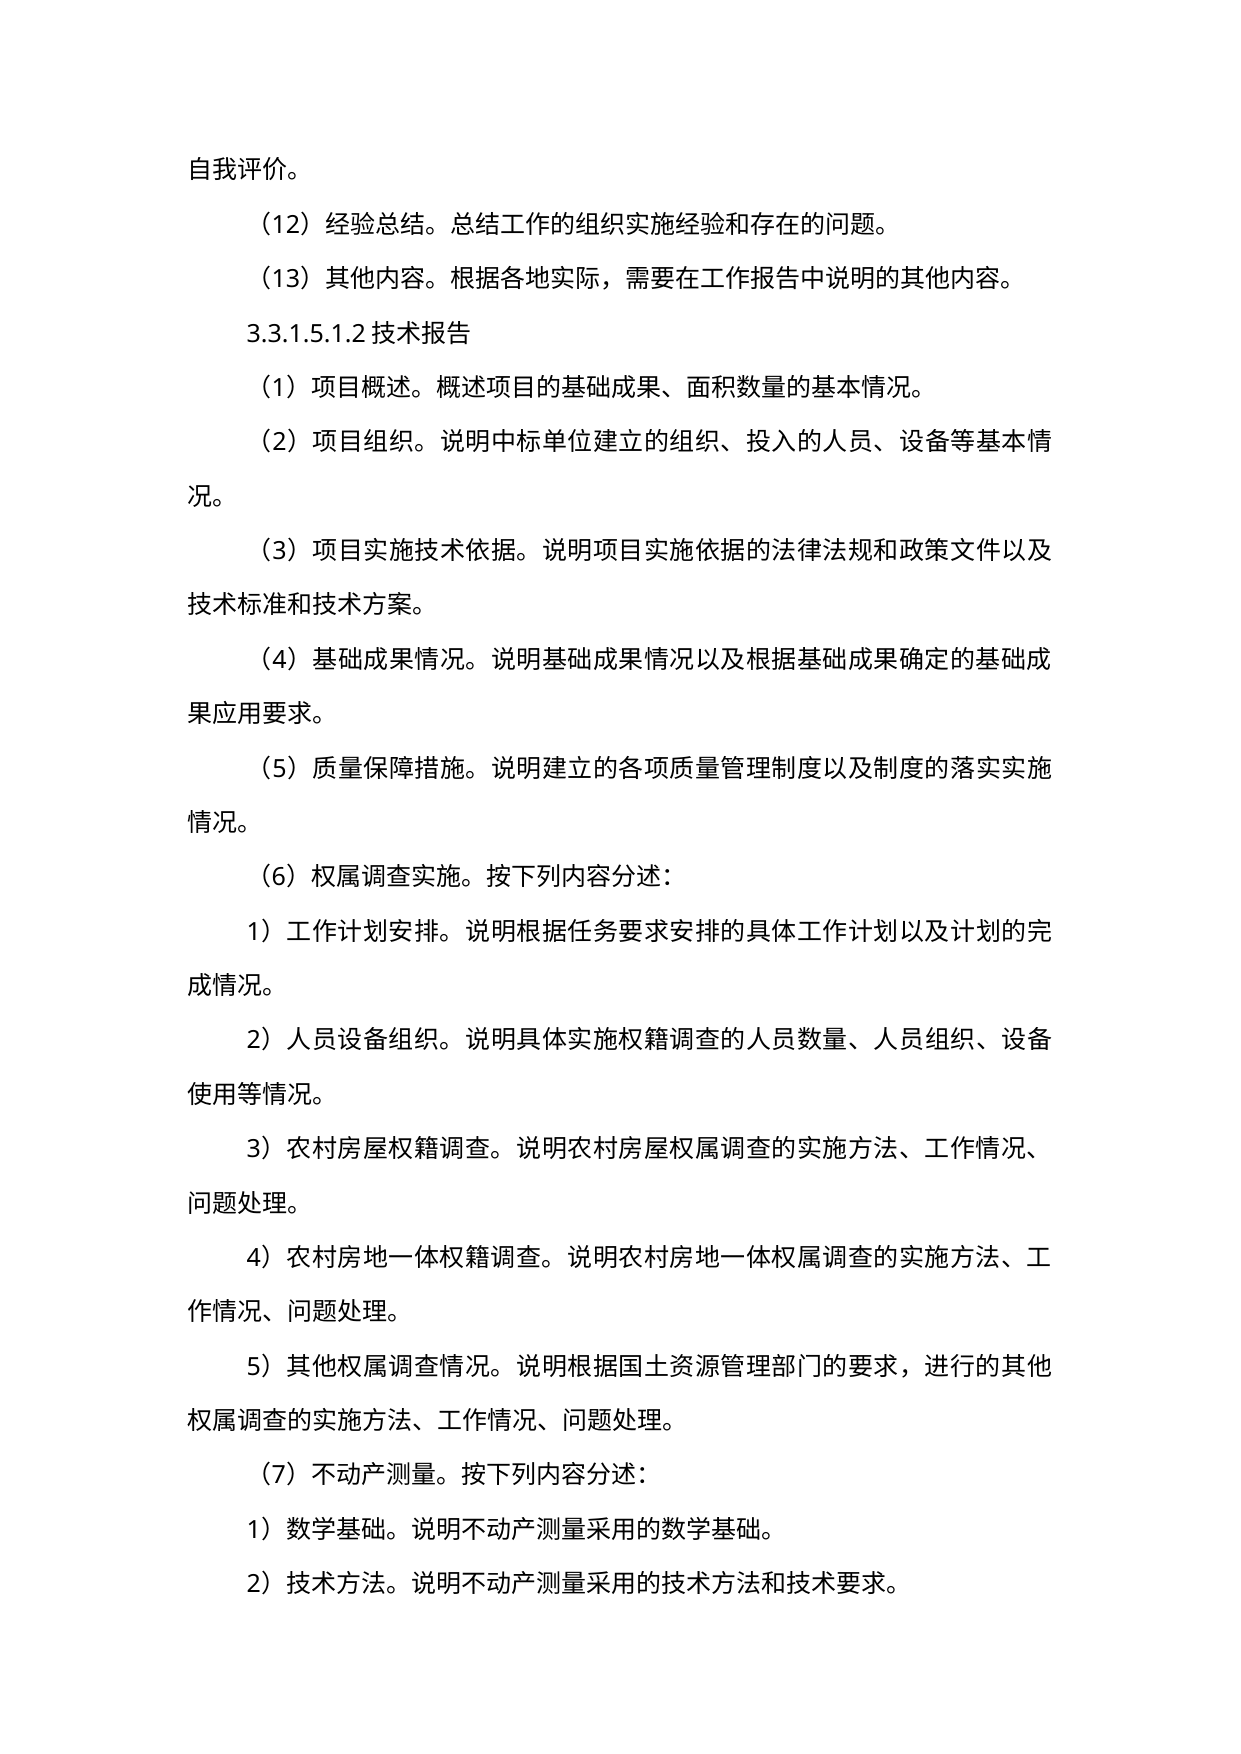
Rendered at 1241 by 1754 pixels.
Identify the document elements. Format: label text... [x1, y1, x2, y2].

text 2）人员设备组织。说明具体实施权籍调查的人员数量、人员组织、设备使用等情况。 [187, 1020, 1053, 1111]
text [187, 150, 1053, 186]
text 2）技术方法。说明不动产测量采用的技术方法和技术要求。 [187, 1564, 1053, 1600]
text （7）不动产测量。按下列内容分述： [187, 1455, 1053, 1491]
text 1）工作计划安排。说明根据任务要求安排的具体工作计划以及计划的完成情况。 [187, 911, 1053, 1002]
text （12）经验总结。总结工作的组织实施经验和存在的问题。 [187, 204, 1053, 241]
text （5）质量保障措施。说明建立的各项质量管理制度以及制度的落实实施情况。 [187, 748, 1053, 839]
text 1）数学基础。说明不动产测量采用的数学基础。 [187, 1509, 1053, 1546]
text （3）项目实施技术依据。说明项目实施依据的法律法规和政策文件以及技术标准和技术方案。 [187, 531, 1053, 621]
text 5）其他权属调查情况。说明根据国土资源管理部门的要求，进行的其他权属调查的实施方法、工作情况、问题处理。 [187, 1346, 1053, 1437]
text （2）项目组织。说明中标单位建立的组织、投入的人员、设备等基本情况。 [187, 422, 1053, 512]
text （4）基础成果情况。说明基础成果情况以及根据基础成果确定的基础成果应用要求。 [187, 639, 1053, 730]
text 3）农村房屋权籍调查。说明农村房屋权属调查的实施方法、工作情况、问题处理。 [187, 1129, 1053, 1219]
text （1）项目概述。概述项目的基础成果、面积数量的基本情况。 [187, 367, 1053, 404]
text 3.3.1.5.1.2技术报告 [187, 313, 1053, 349]
text （6）权属调查实施。按下列内容分述： [187, 857, 1053, 893]
text （13）其他内容。根据各地实际，需要在工作报告中说明的其他内容。 [187, 259, 1053, 295]
text 4）农村房地一体权籍调查。说明农村房地一体权属调查的实施方法、工作情况、问题处理。 [187, 1237, 1053, 1328]
